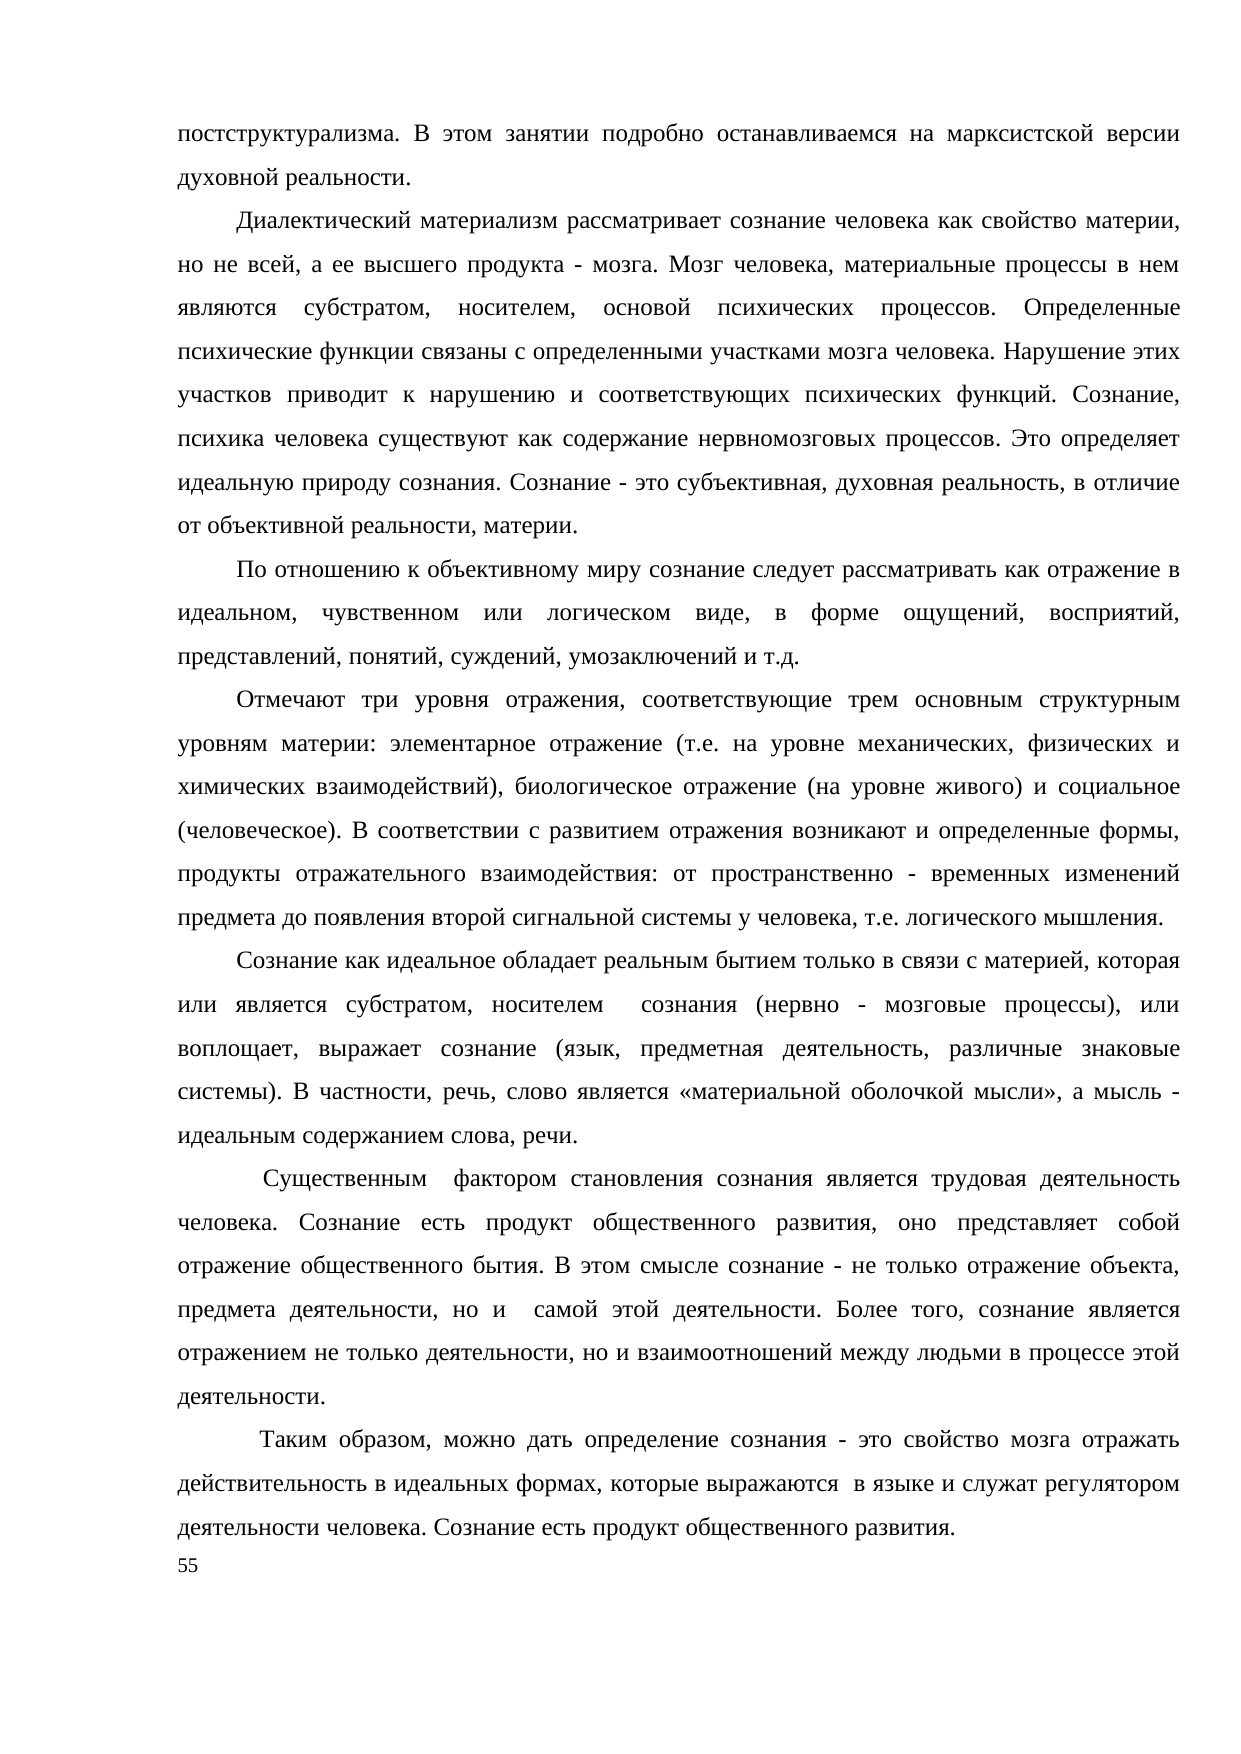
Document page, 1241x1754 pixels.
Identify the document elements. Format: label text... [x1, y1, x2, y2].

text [177, 118, 1181, 191]
text Отмечают три уровня отражения, соответствующие трем основным структурным уровням материи: элементарное отражение (т.е. на уровне механических, физических и химических взаимодействий), биологическое отражение (на уровне живого) и социальное (человеческое). В соответствии с развитием отражения возникают и определенные формы, продукты отражательного взаимодействия: от пространственно - временных изменений предмета до появления второй сигнальной системы у человека, т.е. логического мышления. [177, 684, 1181, 931]
text Таким образом, можно дать определение сознания - это свойство мозга отражать действительность в идеальных формах, которые выражаются в языке и служат регулятором деятельности человека. Сознание есть продукт общественного развития. [177, 1424, 1181, 1541]
text Существенным фактором становления сознания является трудовая деятельность человека. Сознание есть продукт общественного развития, оно представляет собой отражение общественного бытия. В этом смысле сознание - не только отражение объекта, предмета деятельности, но и самой этой деятельности. Более того, сознание является отражением не только деятельности, но и взаимоотношений между людьми в процессе этой деятельности. [177, 1163, 1181, 1410]
text По отношению к объективному миру сознание следует рассматривать как отражение в идеальном, чувственном или логическом виде, в форме ощущений, восприятий, представлений, понятий, суждений, умозаключений и т.д. [177, 553, 1181, 670]
text Сознание как идеальное обладает реальным бытием только в связи с материей, которая или является субстратом, носителем сознания (нервно - мозговые процессы), или воплощает, выражает сознание (язык, предметная деятельность, различные знаковые системы). В частности, речь, слово является «материальной оболочкой мысли», а мысль - идеальным содержанием слова, речи. [177, 945, 1181, 1149]
text Диалектический материализм рассматривает сознание человека как свойство материи, но не всей, а ее высшего продукта - мозга. Мозг человека, материальные процессы в нем являются субстратом, носителем, основой психических процессов. Определенные психические функции связаны с определенными участками мозга человека. Нарушение этих участков приводит к нарушению и соответствующих психических функций. Сознание, психика человека существуют как содержание нервномозговых процессов. Это определяет идеальную природу сознания. Сознание - это субъективная, духовная реальность, в отличие от объективной реальности, материи. [177, 205, 1181, 539]
